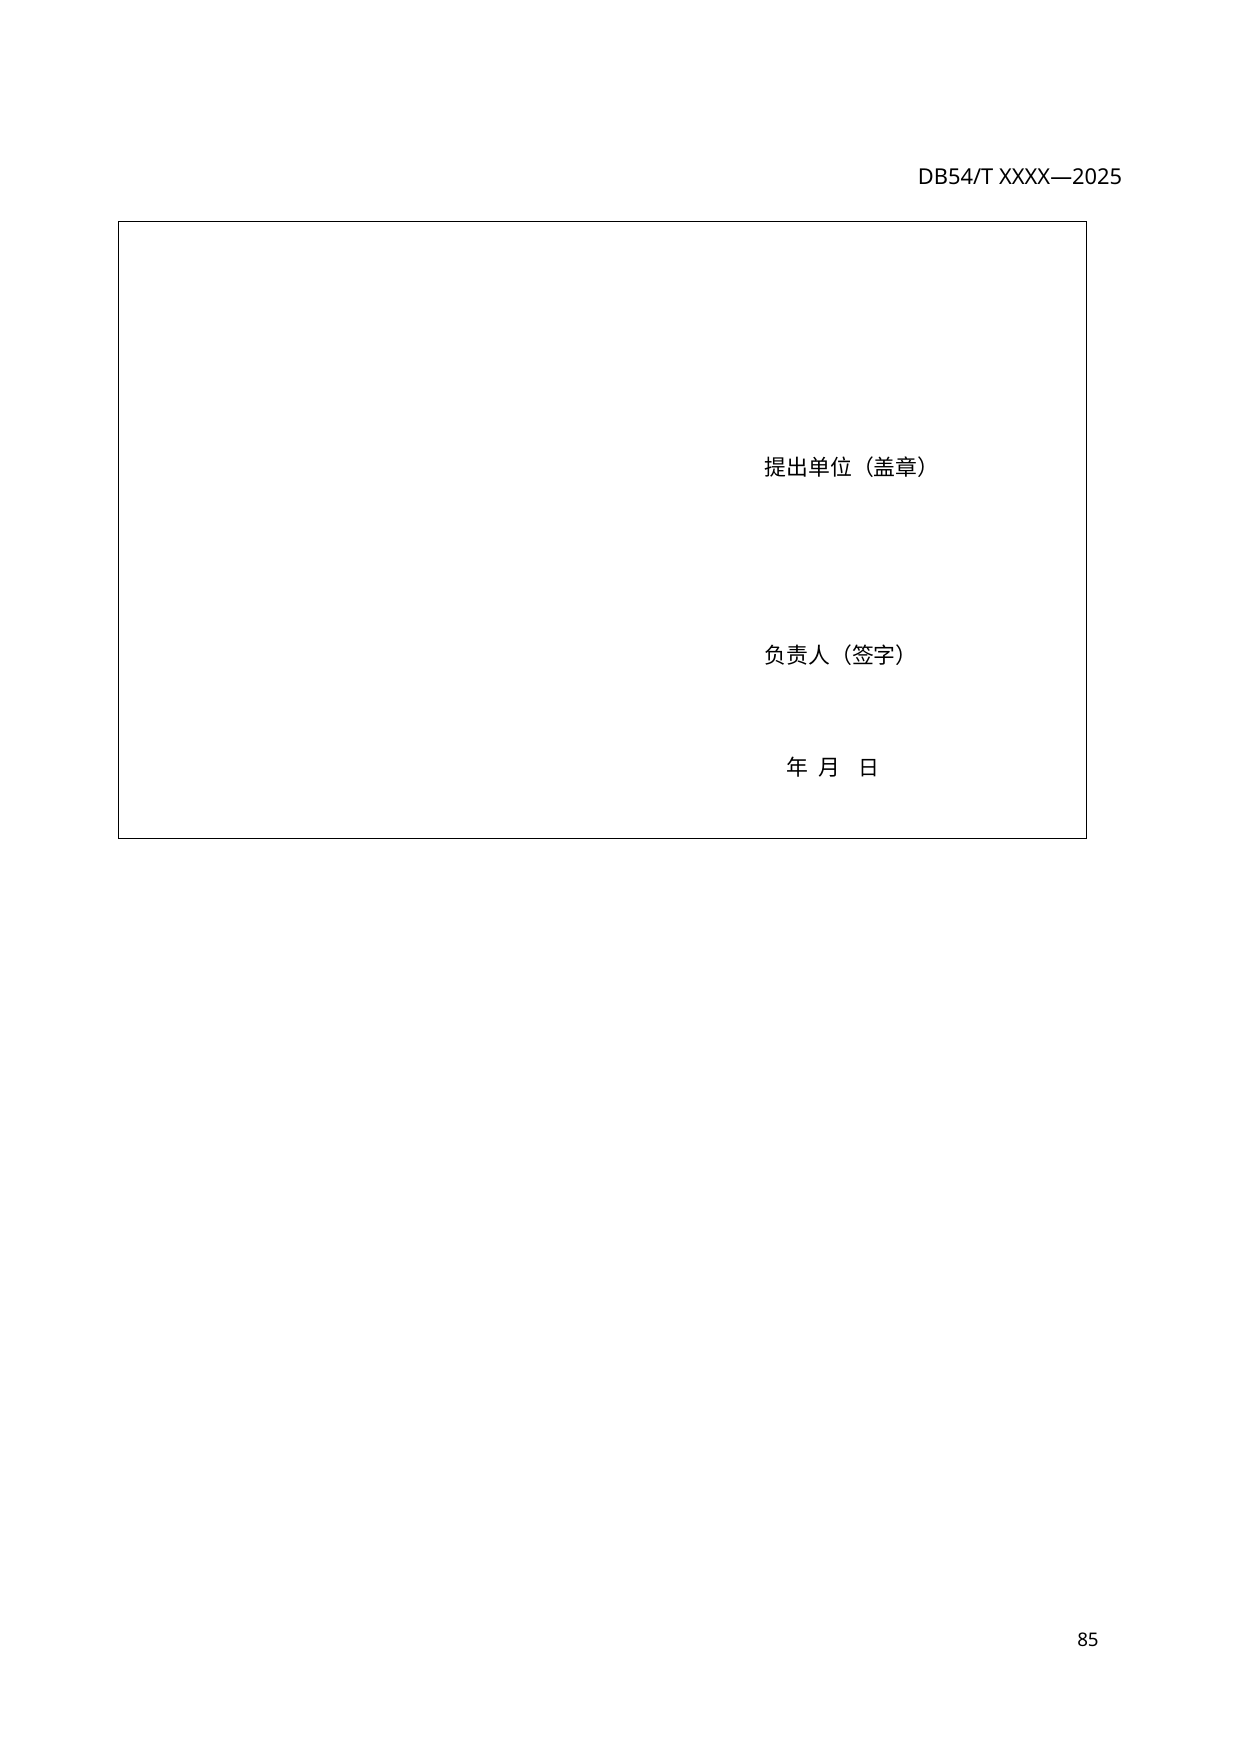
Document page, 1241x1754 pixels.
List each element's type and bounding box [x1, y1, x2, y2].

table_header [119, 222, 1086, 838]
